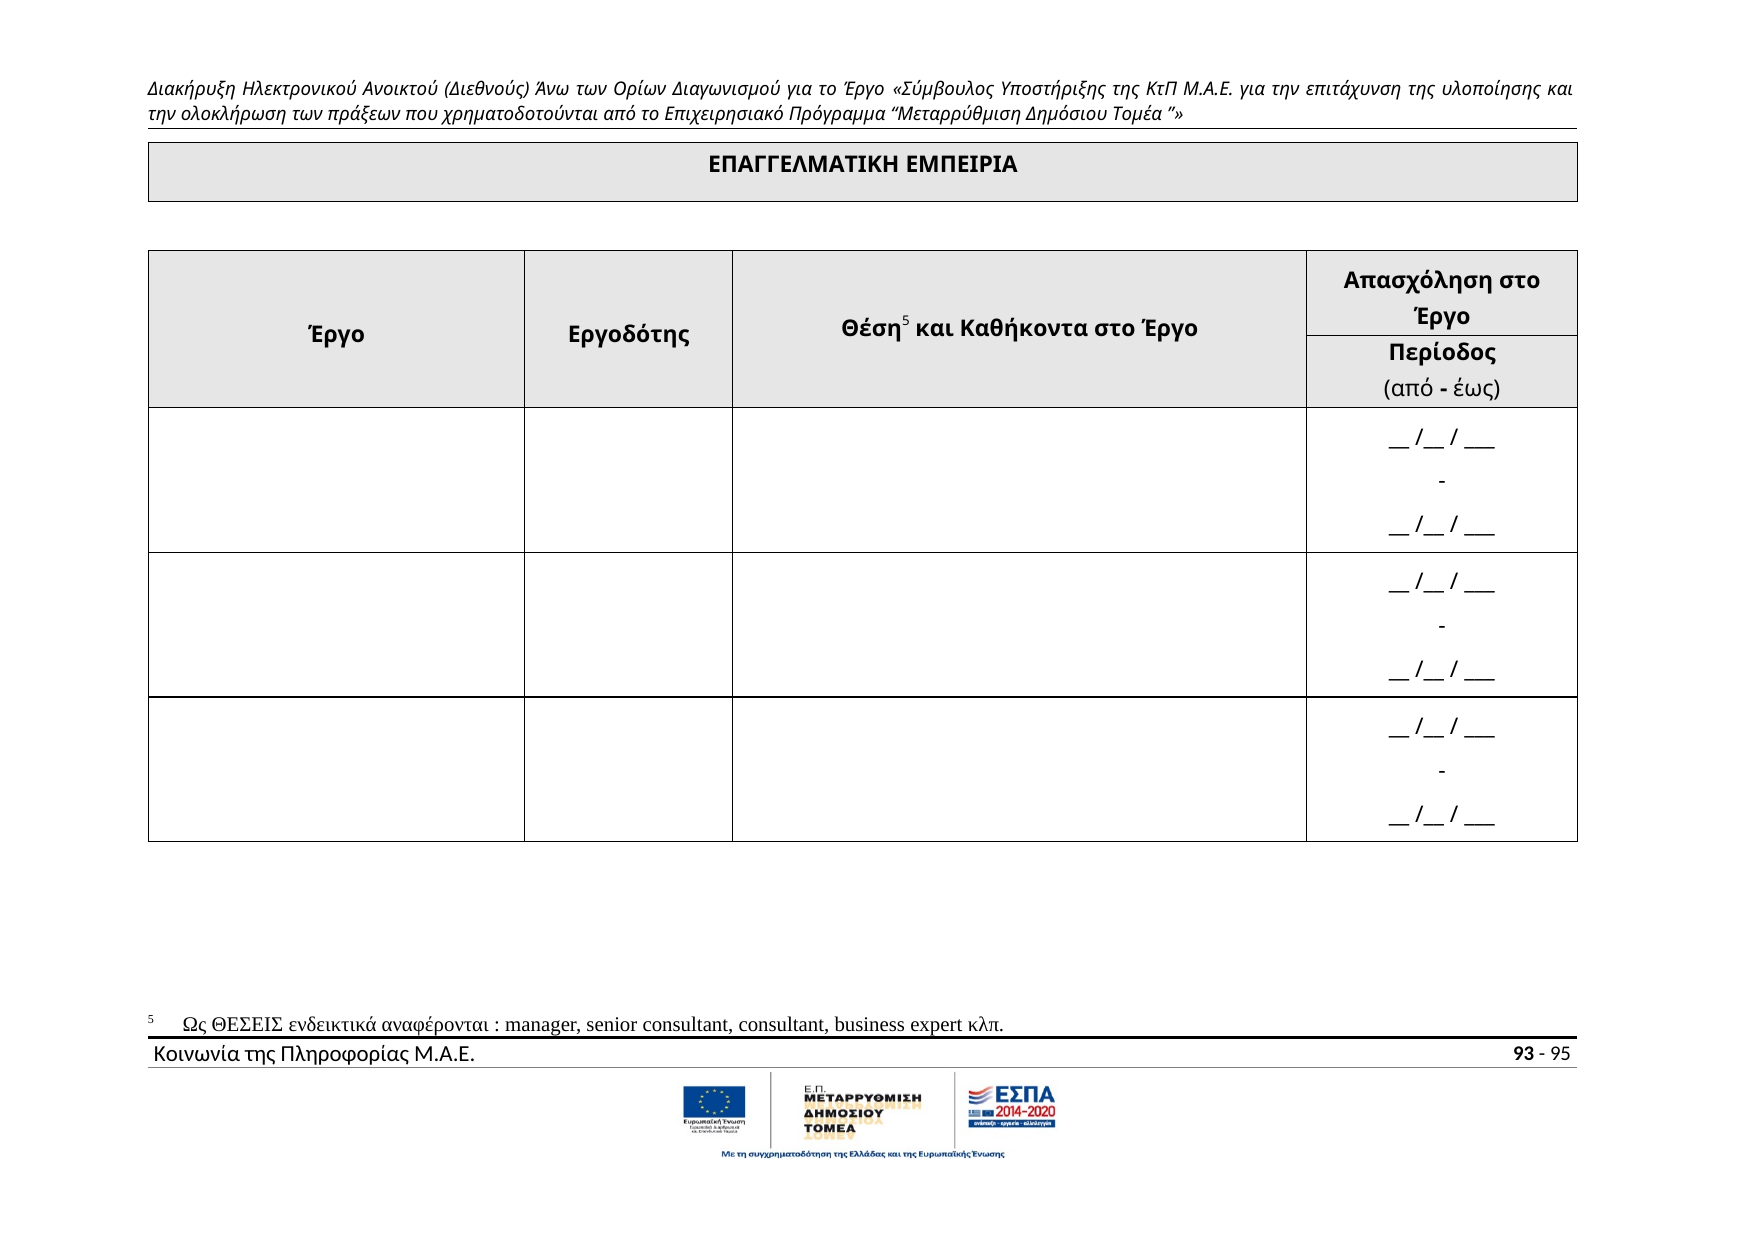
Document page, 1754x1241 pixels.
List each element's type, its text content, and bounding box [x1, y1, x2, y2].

table_cell [149, 698, 524, 841]
table_header Έργο [149, 251, 524, 407]
table_header Θέση και Καθήκοντα στο Έργο [733, 251, 1306, 407]
picture [643, 1068, 1082, 1159]
table_cell __ /__ / ___ - __ /__ / ___ [1307, 553, 1577, 696]
table_cell [525, 698, 732, 841]
table_cell [149, 553, 524, 696]
table_cell [525, 553, 732, 696]
table_header ΕΠΑΓΓΕΛΜΑΤΙΚΗ ΕΜΠΕΙΡΙΑ [149, 143, 1577, 201]
table_cell __ /__ / ___ - __ /__ / ___ [1307, 698, 1577, 841]
table_cell [525, 408, 732, 552]
table_cell [149, 408, 524, 552]
table_cell [733, 553, 1306, 696]
table_cell [733, 698, 1306, 841]
table_cell __ /__ / ___ - __ /__ / ___ [1307, 408, 1577, 552]
table_header Εργοδότης [525, 251, 732, 407]
table_cell [733, 408, 1306, 552]
table_cell Περίοδος (από - έως) [1307, 336, 1577, 407]
table_header Απασχόληση στο Έργο [1307, 251, 1577, 335]
